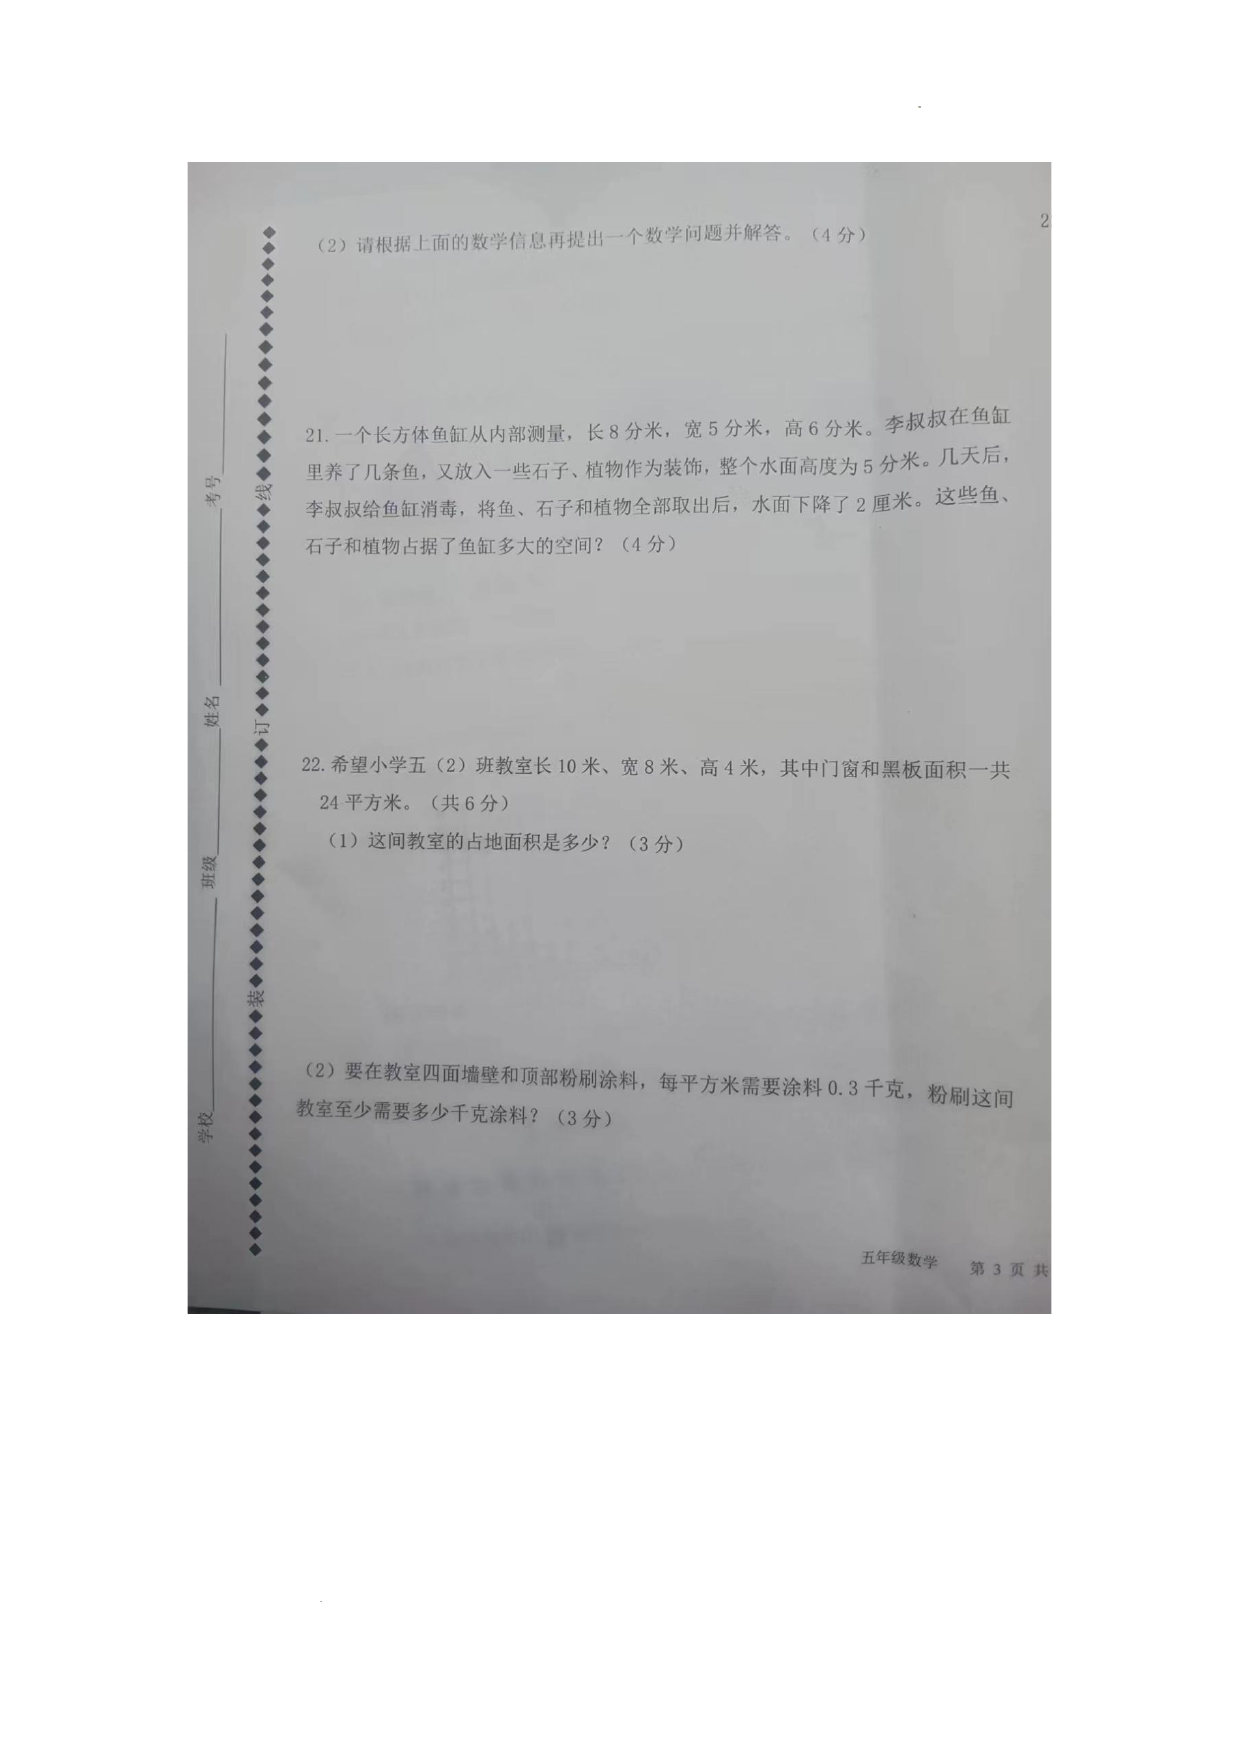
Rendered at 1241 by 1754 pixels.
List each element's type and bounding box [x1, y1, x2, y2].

picture [187, 162, 1052, 1314]
